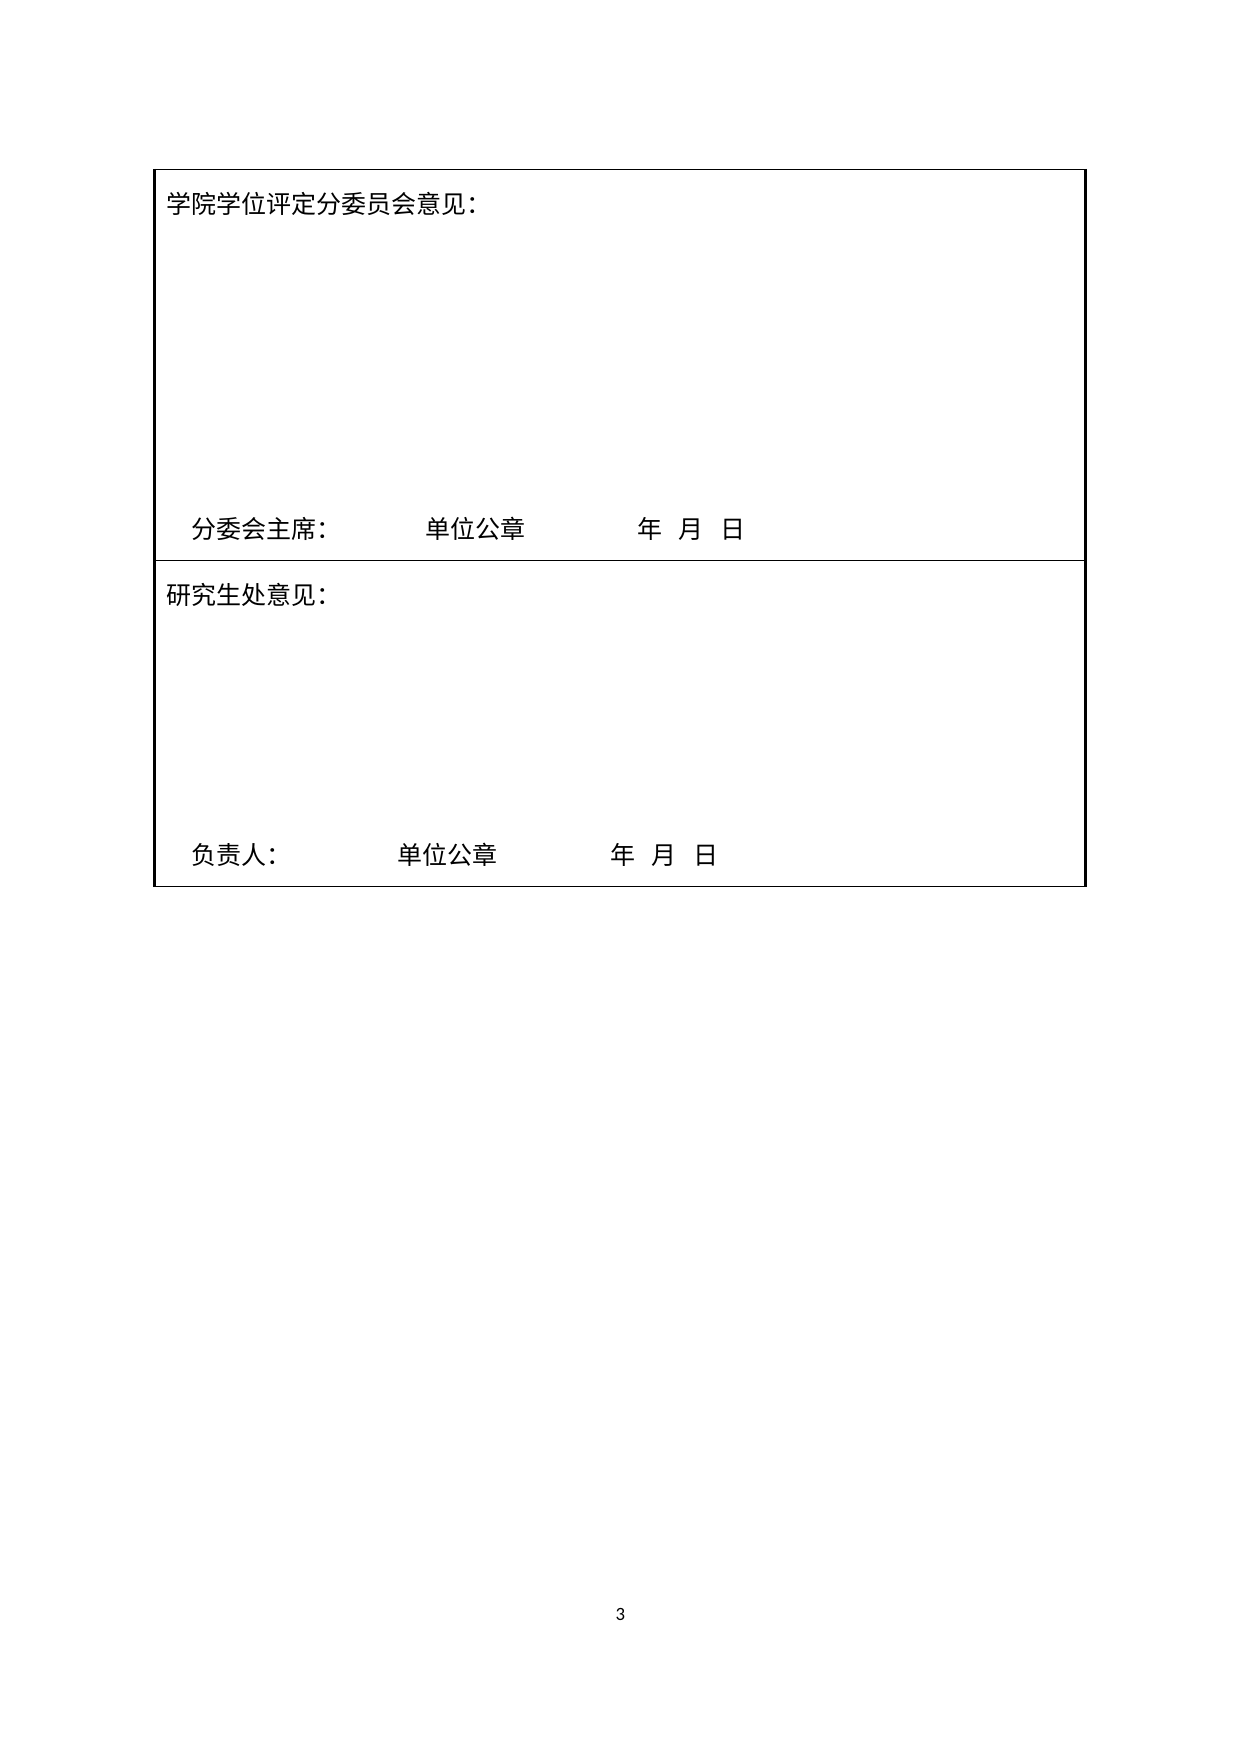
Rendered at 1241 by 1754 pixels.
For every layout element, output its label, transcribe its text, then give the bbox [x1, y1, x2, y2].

table_cell 研究生处意见： 负责人： 单位公章 年 月 日 [156, 561, 1084, 886]
table_cell 学院学位评定分委员会意见： 分委会主席： 单位公章 年 月 日 [156, 170, 1084, 560]
